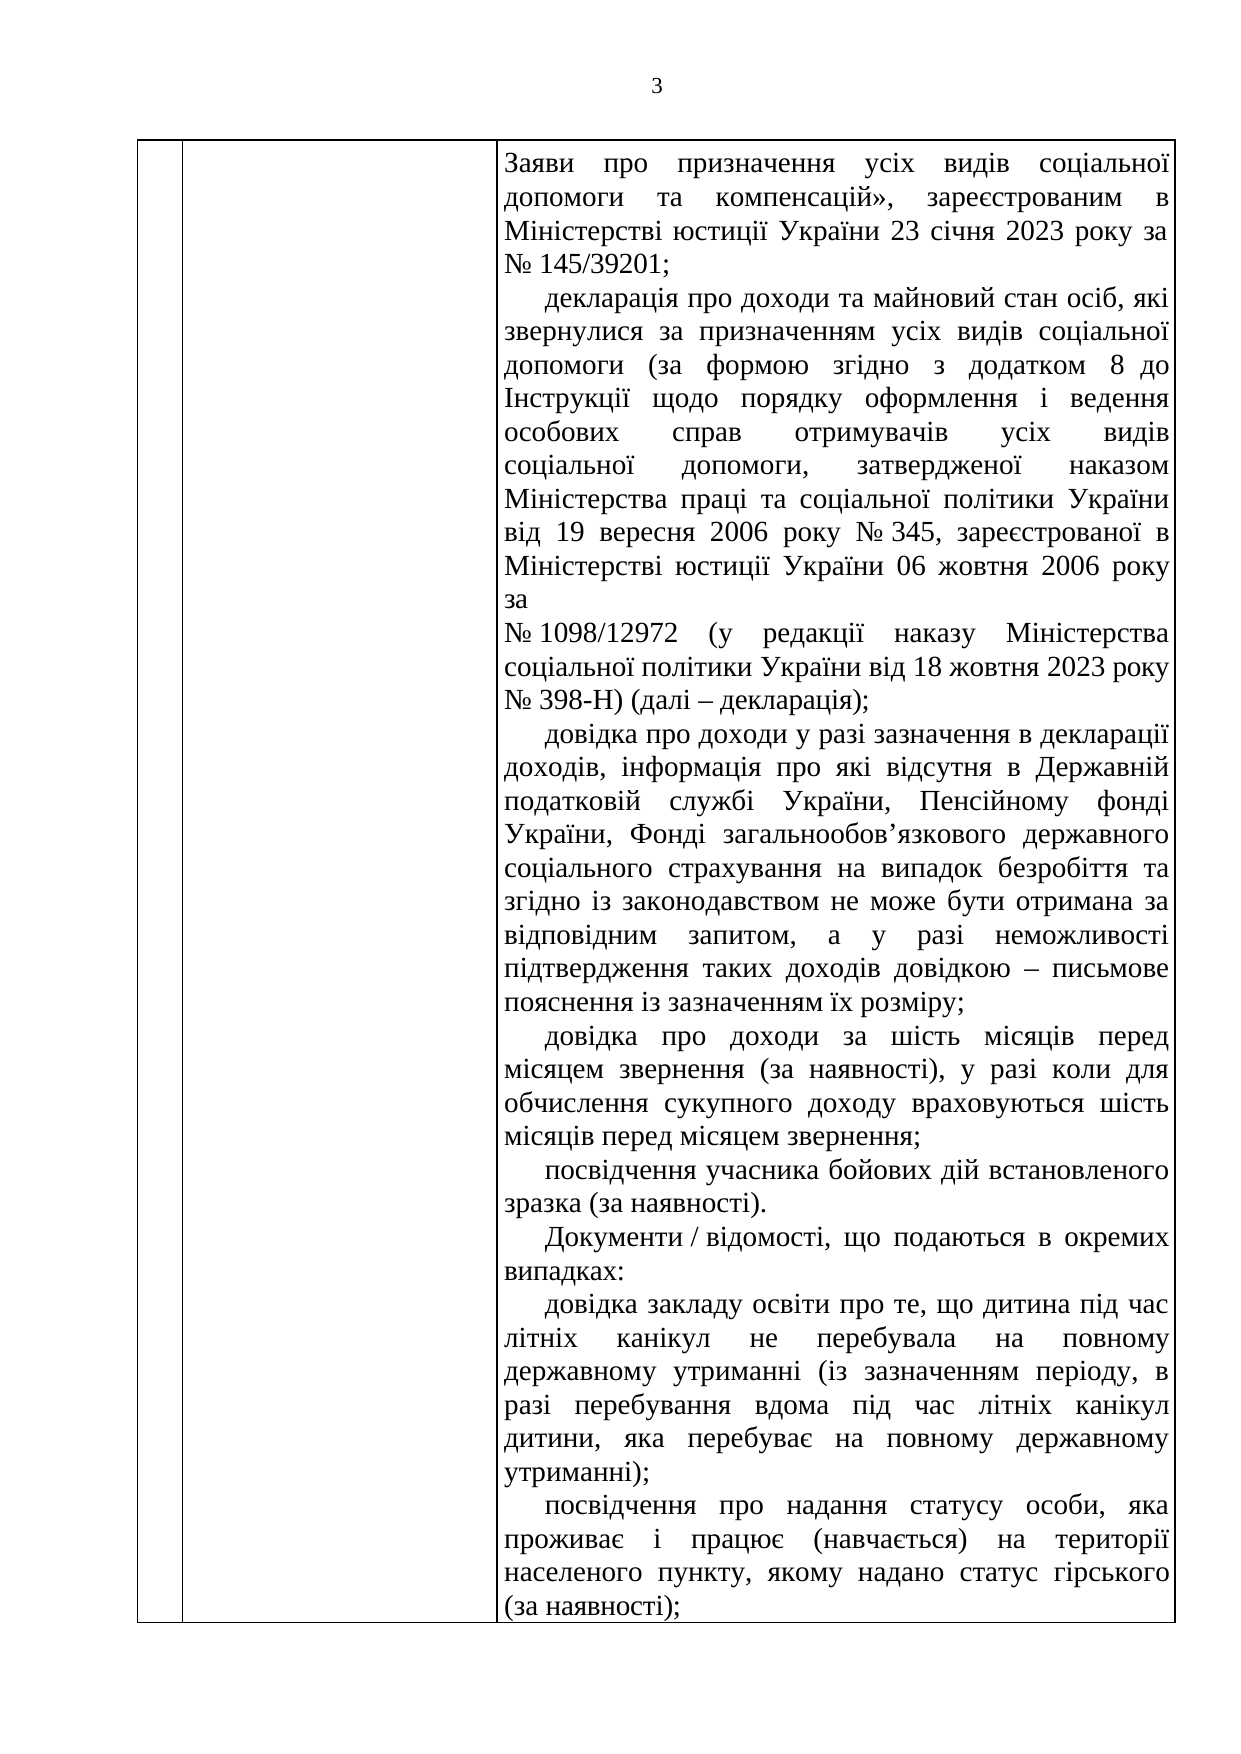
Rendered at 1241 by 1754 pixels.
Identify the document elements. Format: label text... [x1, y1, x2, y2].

table_header [183, 141, 496, 1622]
table_header [138, 141, 182, 1622]
table_header Заяви про призначення усіх видів соціальної допомоги та компенсацій», зареєстрованим в Міністерстві юстиції України 23 січня 2023 року за № 145/39201; декларація про доходи та майновий стан осіб, які звернулися за призначенням усіх видів соціальної допомоги (за формою згідно з додатком 8 до Інструкції щодо порядку оформлення і ведення особових справ отримувачів усіх видів соціальної допомоги, затвердженої наказом Міністерства праці та соціальної політики України від 19 вересня 2006 року № 345, зареєстрованої в Міністерстві юстиції України 06 жовтня 2006 року за № 1098/12972 (у редакції наказу Міністерства соціальної політики України від 18 жовтня 2023 року № 398-Н) (далі – декларація); довідка про доходи у разі зазначення в декларації доходів, інформація про які відсутня в Державній податковій службі України, Пенсійному фонді України, Фонді загальнообов’язкового державного соціального страхування на випадок безробіття та згідно із законодавством не може бути отримана за відповідним запитом, а у разі неможливості підтвердження таких доходів довідкою – письмове пояснення із зазначенням їх розміру; довідка про доходи за шість місяців перед місяцем звернення (за наявності), у разі коли для обчислення сукупного доходу враховуються шість місяців перед місяцем звернення; посвідчення учасника бойових дій встановленого зразка (за наявності). Документи / відомості, що подаються в окремих випадках: довідка закладу освіти про те, що дитина під час літніх канікул не перебувала на повному державному утриманні (із зазначенням періоду, в разі перебування вдома під час літніх канікул дитини, яка перебуває на повному державному утриманні); посвідчення про надання статусу особи, яка проживає і працює (навчається) на території населеного пункту, якому надано статус гірського (за наявності); [498, 141, 1174, 1622]
